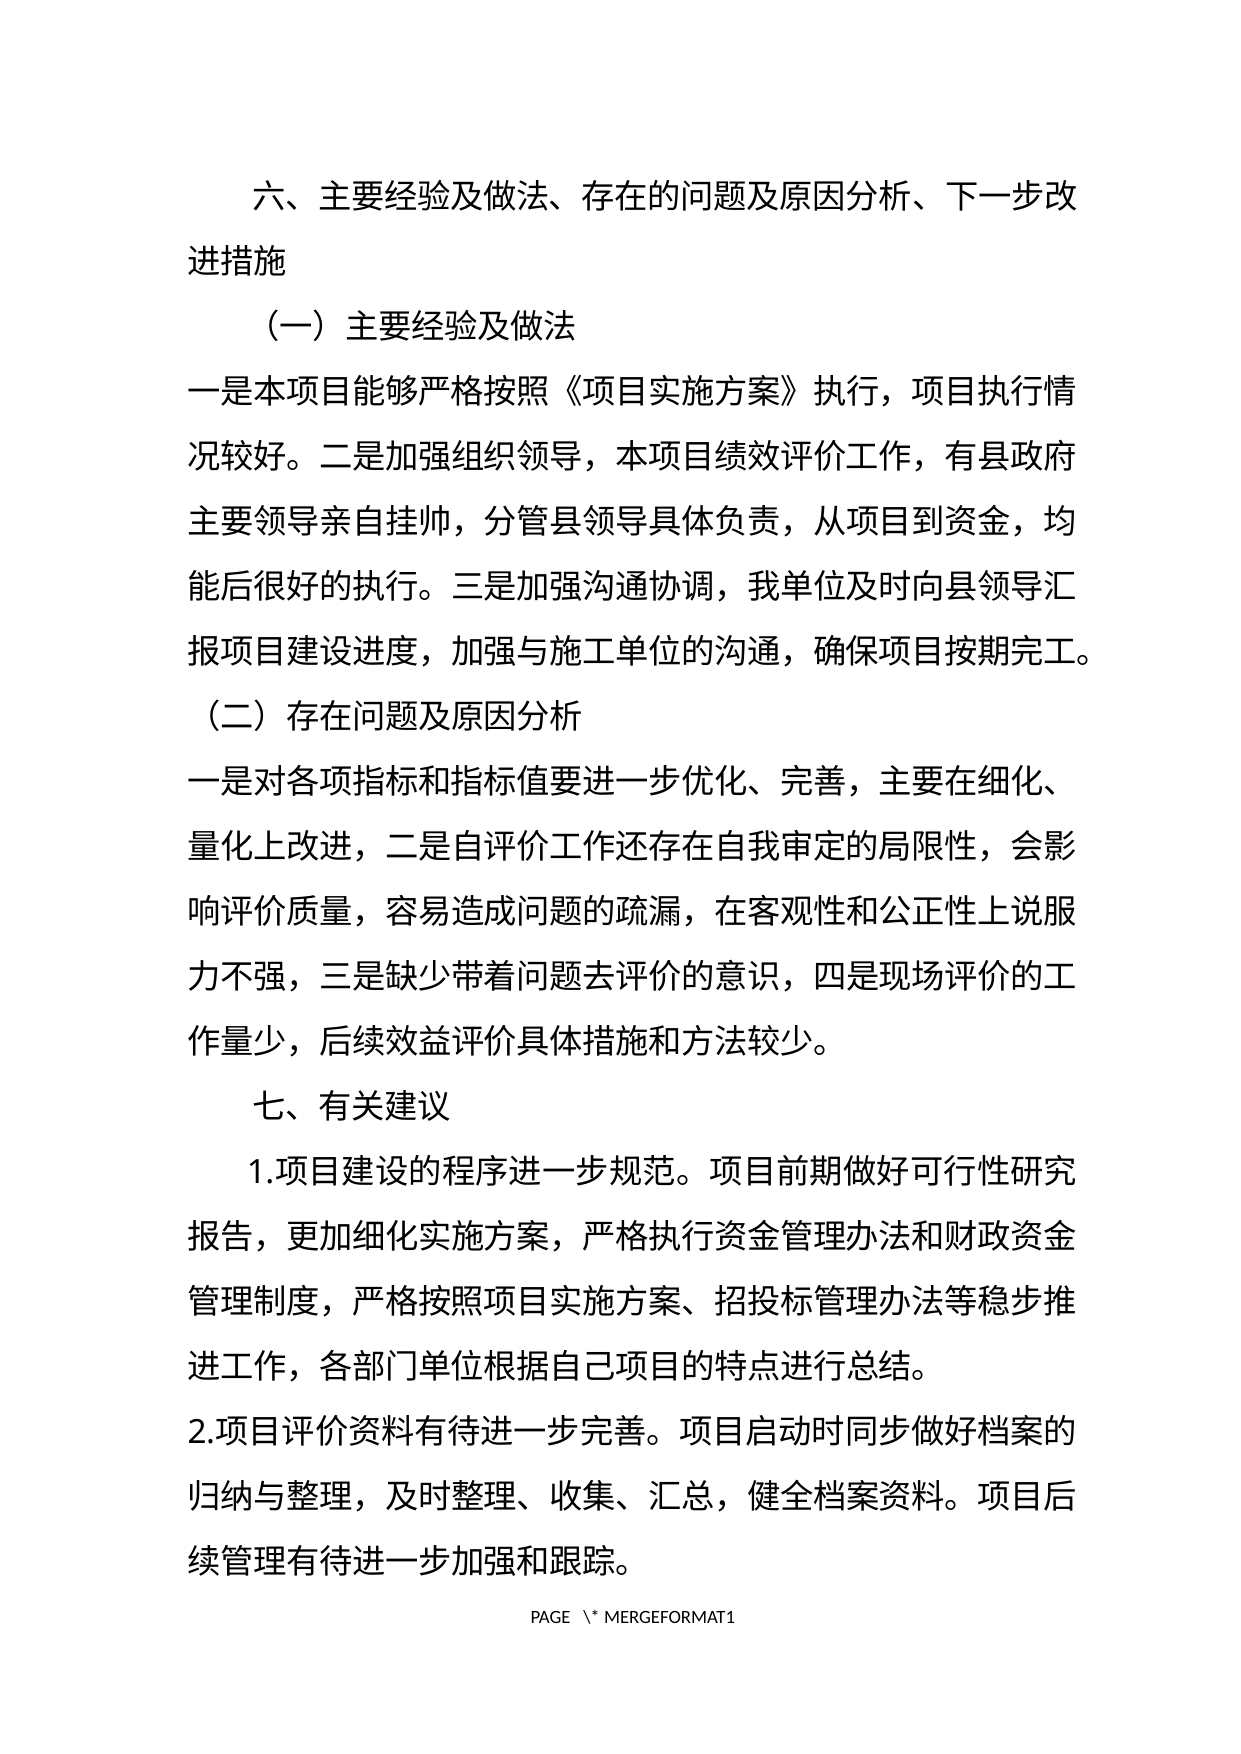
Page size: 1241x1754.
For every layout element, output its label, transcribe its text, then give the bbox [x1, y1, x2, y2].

text 六、主要经验及做法、存在的问题及原因分析、下一步改进措施 [187, 162, 1078, 292]
text 七、有关建议 [187, 1072, 1078, 1137]
text （一）主要经验及做法 一是本项目能够严格按照《项目实施方案》执行，项目执行情况较好。二是加强组织领导，本项目绩效评价工作，有县政府主要领导亲自挂帅，分管县领导具体负责，从项目到资金，均能后很好的执行。三是加强沟通协调，我单位及时向县领导汇报项目建设进度，加强与施工单位的沟通，确保项目按期完工。 （二）存在问题及原因分析 一是对各项指标和指标值要进一步优化、完善，主要在细化、量化上改进，二是自评价工作还存在自我审定的局限性，会影响评价质量，容易造成问题的疏漏，在客观性和公正性上说服力不强，三是缺少带着问题去评价的意识，四是现场评价的工作量少，后续效益评价具体措施和方法较少。 [187, 292, 1078, 1072]
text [187, 1137, 1078, 1592]
